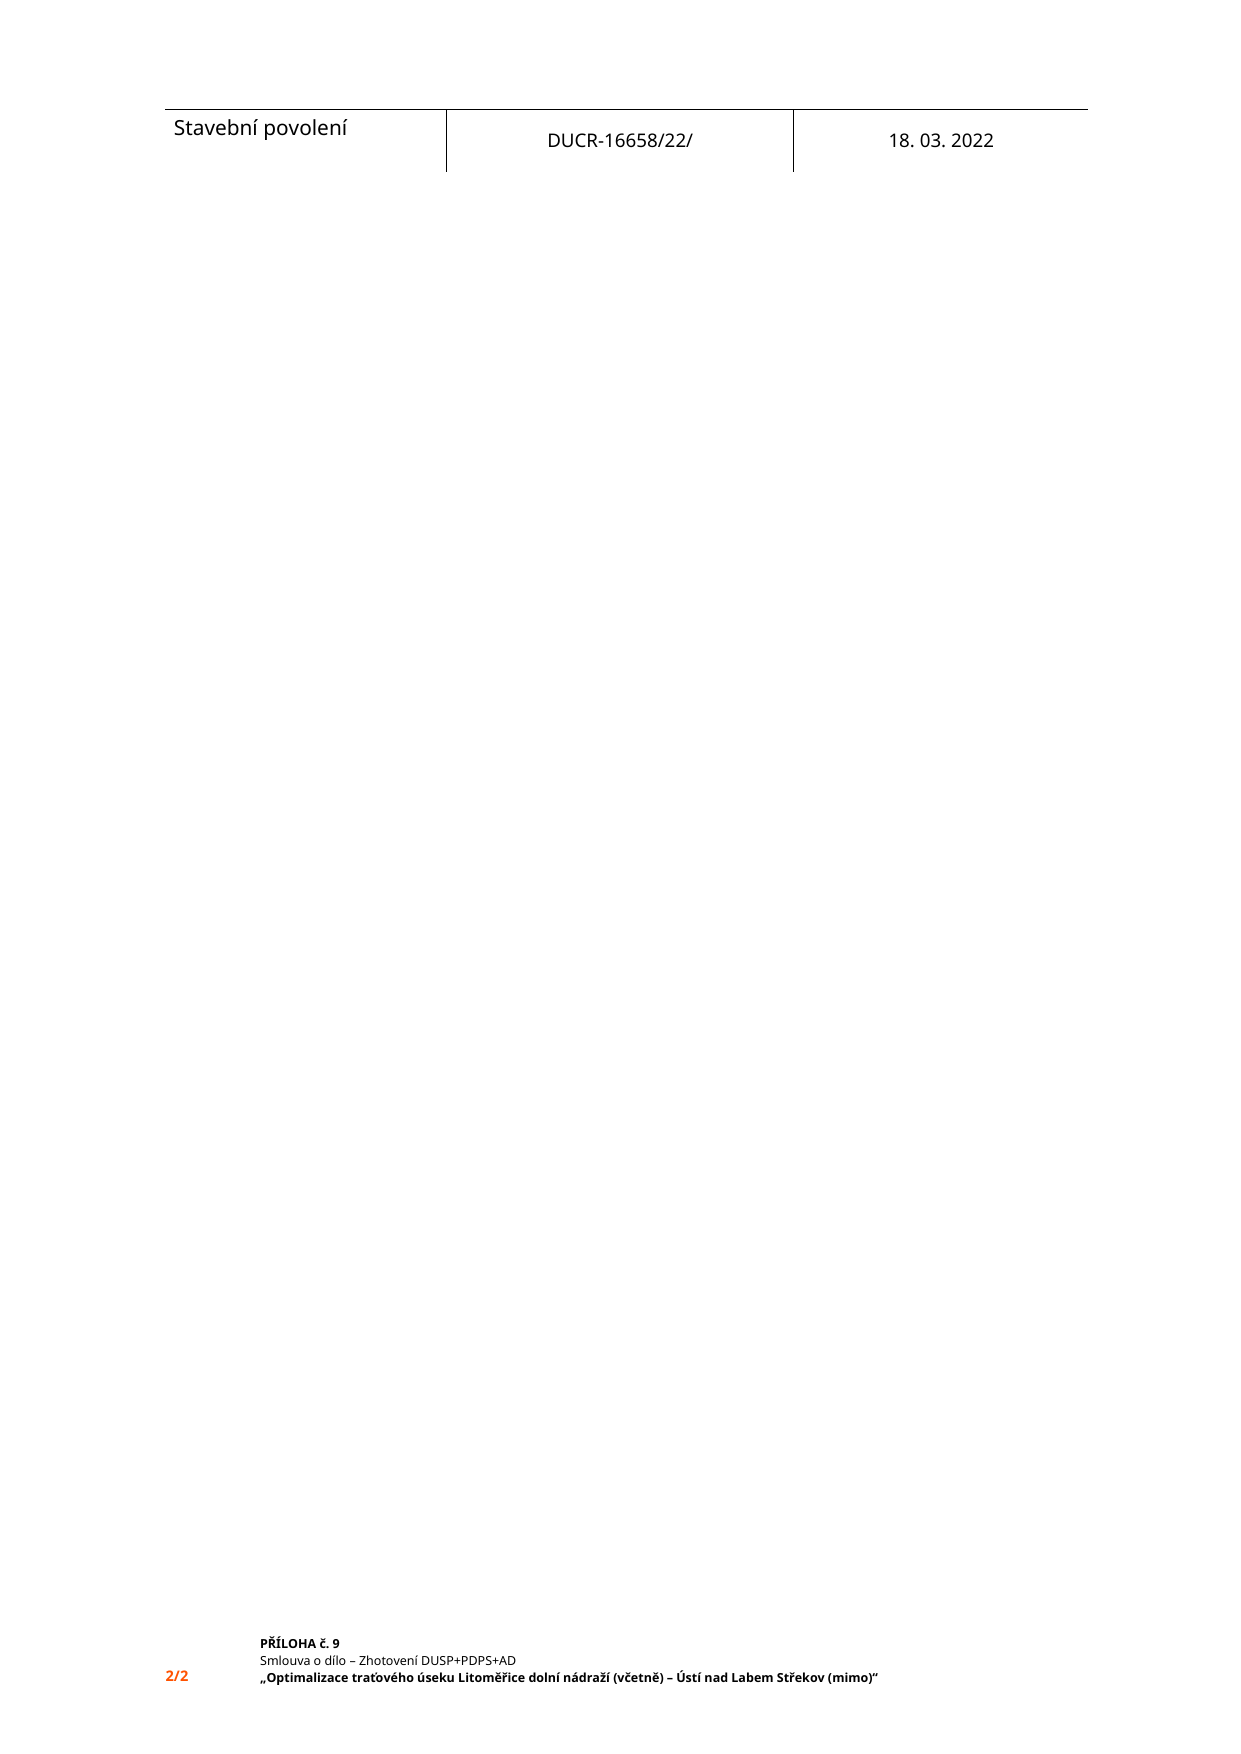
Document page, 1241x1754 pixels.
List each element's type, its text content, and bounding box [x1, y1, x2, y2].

table_cell 18. 03. 2022 [794, 110, 1088, 172]
table_cell DUCR-16658/22/ [447, 110, 793, 172]
table_cell Stavební povolení [165, 110, 446, 172]
